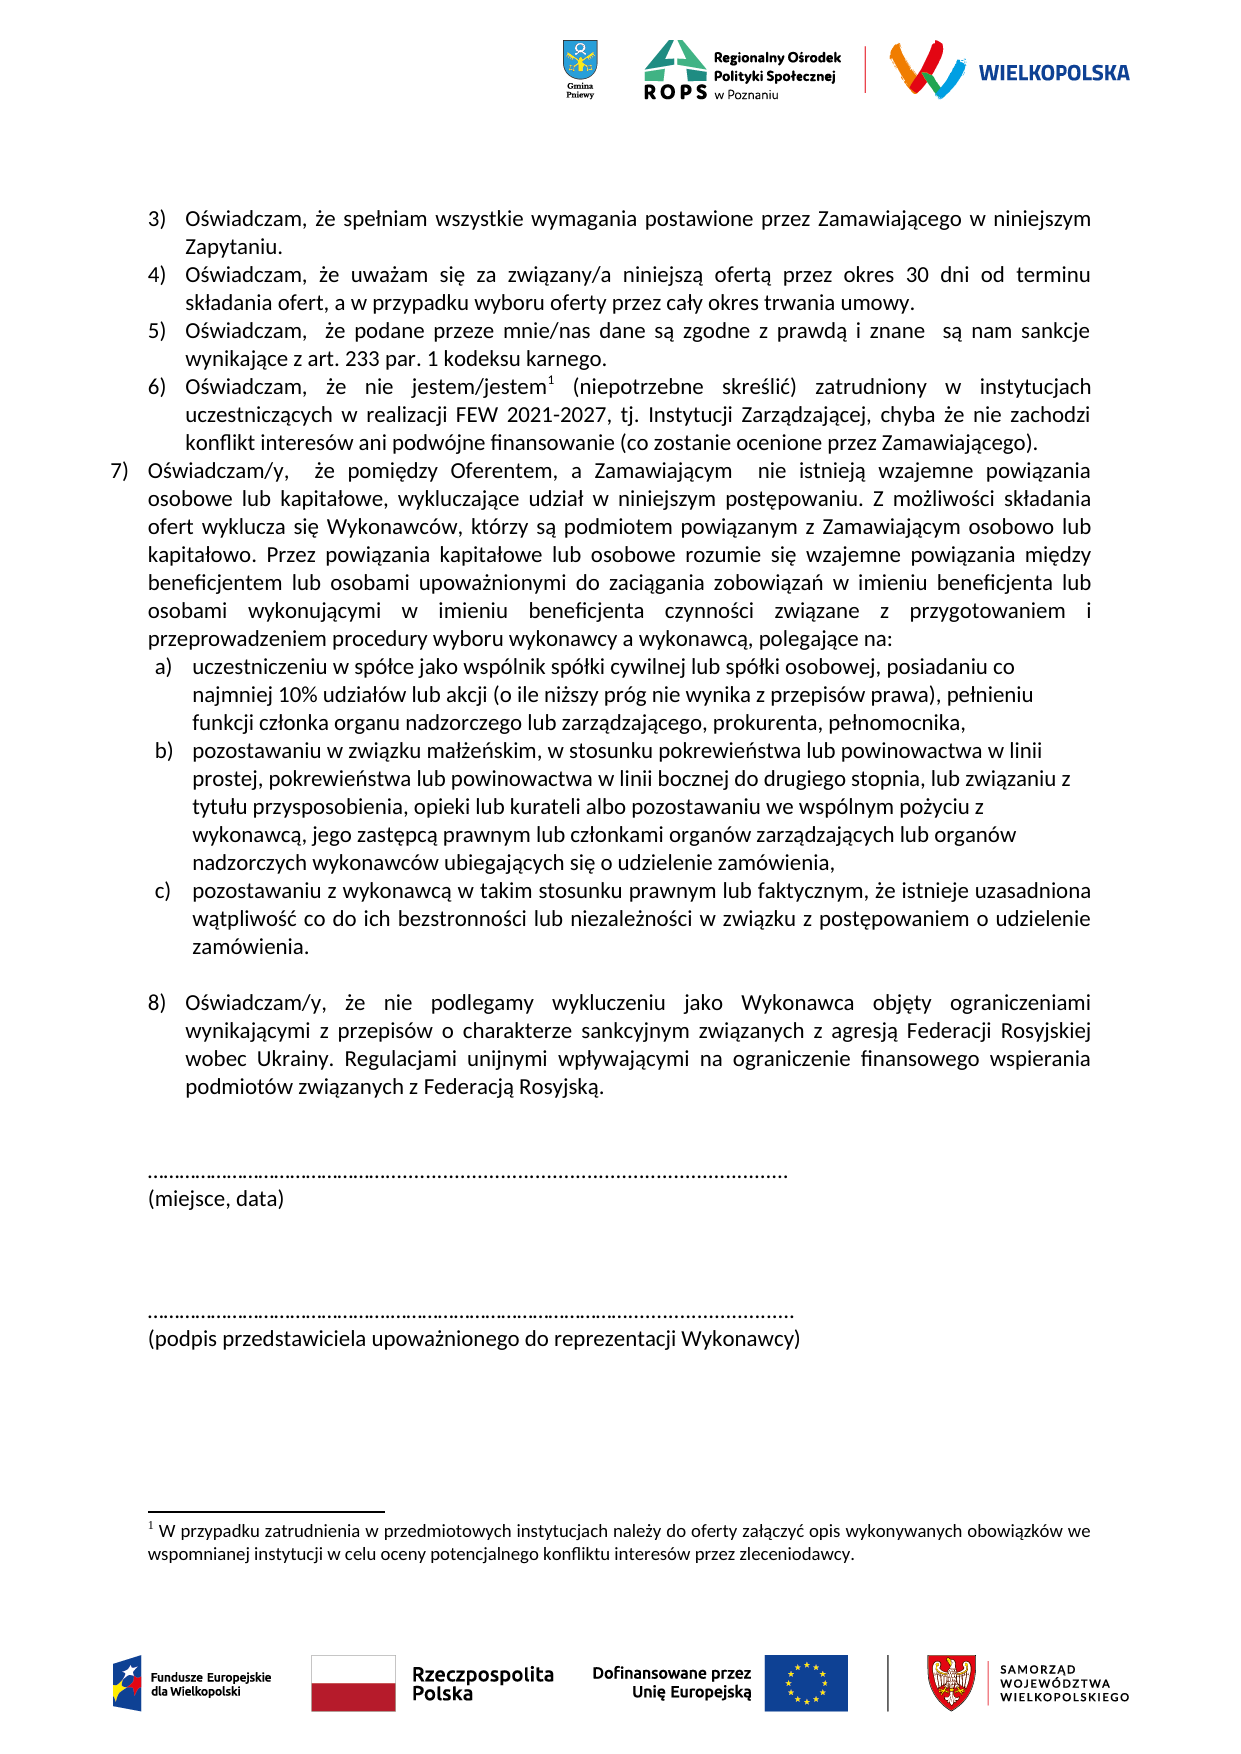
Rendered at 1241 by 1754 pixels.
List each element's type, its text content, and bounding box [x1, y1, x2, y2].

list Oświadczam, że spełniam wszystkie wymagania postawione przez Zamawiającego w niniejszym Zapytaniu. [148, 204, 1093, 260]
text ……………………………………….………………………………………............................. [148, 1297, 1093, 1324]
picture [12, 10, 1239, 128]
list uczestniczeniu w spółce jako wspólnik spółki cywilnej lub spółki osobowej, posiadaniu co najmniej 10% udziałów lub akcji (o ile niższy próg nie wynika z przepisów prawa), pełnieniu funkcji członka organu nadzorczego lub zarządzającego, prokurenta, pełnomocnika, [154, 652, 1093, 736]
list Oświadczam/y, że pomiędzy Oferentem, a Zamawiającym nie istnieją wzajemne powiązania osobowe lub kapitałowe, wykluczające udział w niniejszym postępowaniu. Z możliwości składania ofert wyklucza się Wykonawców, którzy są podmiotem powiązanym z Zamawiającym osobowo lub kapitałowo. Przez powiązania kapitałowe lub osobowe rozumie się wzajemne powiązania między beneficjentem lub osobami upoważnionymi do zaciągania zobowiązań w imieniu beneficjenta lub osobami wykonującymi w imieniu beneficjenta czynności związane z przygotowaniem i przeprowadzeniem procedury wyboru wykonawcy a wykonawcą, polegające na: [110, 456, 1093, 652]
text (podpis przedstawiciela upoważnionego do reprezentacji Wykonawcy) [148, 1324, 1093, 1353]
text (miejsce, data) [148, 1184, 1093, 1212]
list Oświadczam/y, że nie podlegamy wykluczeniu jako Wykonawca objęty ograniczeniami wynikającymi z przepisów o charakterze sankcyjnym związanych z agresją Federacji Rosyjskiej wobec Ukrainy. Regulacjami unijnymi wpływającymi na ograniczenie finansowego wspierania podmiotów związanych z Federacją Rosyjską. [148, 988, 1093, 1100]
list pozostawaniu z wykonawcą w takim stosunku prawnym lub faktycznym, że istnieje uzasadniona wątpliwość co do ich bezstronności lub niezależności w związku z postępowaniem o udzielenie zamówienia. [154, 876, 1093, 960]
list Oświadczam, że nie jestem/jestem (niepotrzebne skreślić) zatrudniony w instytucjach uczestniczących w realizacji FEW 2021-2027, tj. Instytucji Zarządzającej, chyba że nie zachodzi konflikt interesów ani podwójne finansowanie (co zostanie ocenione przez Zamawiającego). [148, 372, 1093, 456]
picture [1, 1624, 1239, 1744]
text ………………………………………...................................................................... [148, 1156, 1093, 1184]
list Oświadczam, że uważam się za związany/a niniejszą ofertą przez okres 30 dni od terminu składania ofert, a w przypadku wyboru oferty przez cały okres trwania umowy. [148, 260, 1093, 316]
list Oświadczam, że podane przeze mnie/nas dane są zgodne z prawdą i znane są nam sankcje wynikające z art. 233 par. 1 kodeksu karnego. [148, 316, 1093, 372]
list pozostawaniu w związku małżeńskim, w stosunku pokrewieństwa lub powinowactwa w linii prostej, pokrewieństwa lub powinowactwa w linii bocznej do drugiego stopnia, lub związaniu z tytułu przysposobienia, opieki lub kurateli albo pozostawaniu we wspólnym pożyciu z wykonawcą, jego zastępcą prawnym lub członkami organów zarządzających lub organów nadzorczych wykonawców ubiegających się o udzielenie zamówienia, [154, 736, 1093, 876]
